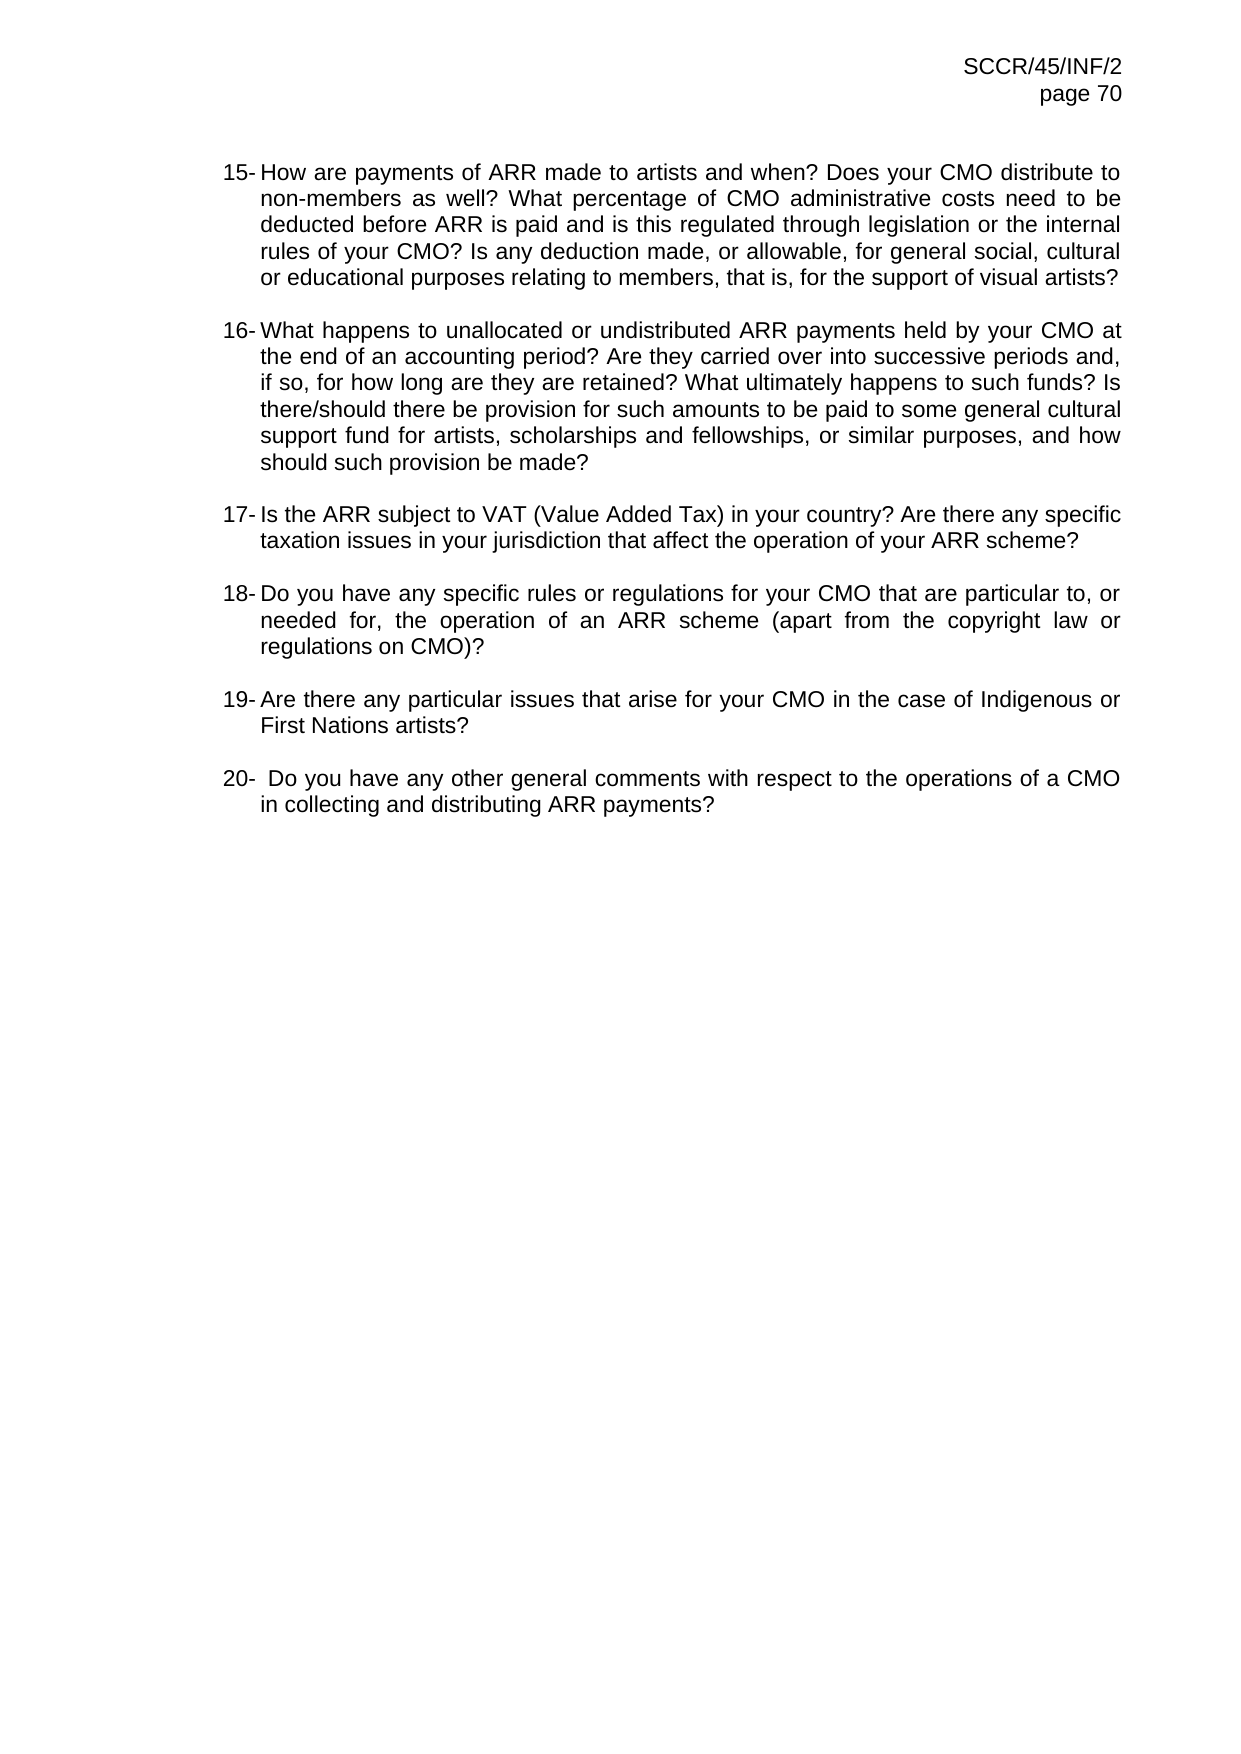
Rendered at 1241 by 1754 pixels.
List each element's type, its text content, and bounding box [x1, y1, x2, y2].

list Do you have any specific rules or regulations for your CMO that are particular to, or needed for, the operation of an ARR scheme (apart from the copyright law or regulations on CMO)? [223, 580, 1122, 659]
list What happens to unallocated or undistributed ARR payments held by your CMO at the end of an accounting period? Are they carried over into successive periods and, if so, for how long are they are retained? What ultimately happens to such funds? Is there/should there be provision for such amounts to be paid to some general cultural support fund for artists, scholarships and fellowships, or similar purposes, and how should such provision be made? [223, 317, 1122, 475]
list Are there any particular issues that arise for your CMO in the case of Indigenous or First Nations artists? [223, 686, 1122, 738]
list Do you have any other general comments with respect to the operations of a CMO in collecting and distributing ARR payments? [223, 765, 1122, 817]
list How are payments of ARR made to artists and when? Does your CMO distribute to non-members as well? What percentage of CMO administrative costs need to be deducted before ARR is paid and is this regulated through legislation or the internal rules of your CMO? Is any deduction made, or allowable, for general social, cultural or educational purposes relating to members, that is, for the support of visual artists? [223, 158, 1122, 290]
list Is the ARR subject to VAT (Value Added Tax) in your country? Are there any specific taxation issues in your jurisdiction that affect the operation of your ARR scheme? [223, 501, 1122, 554]
